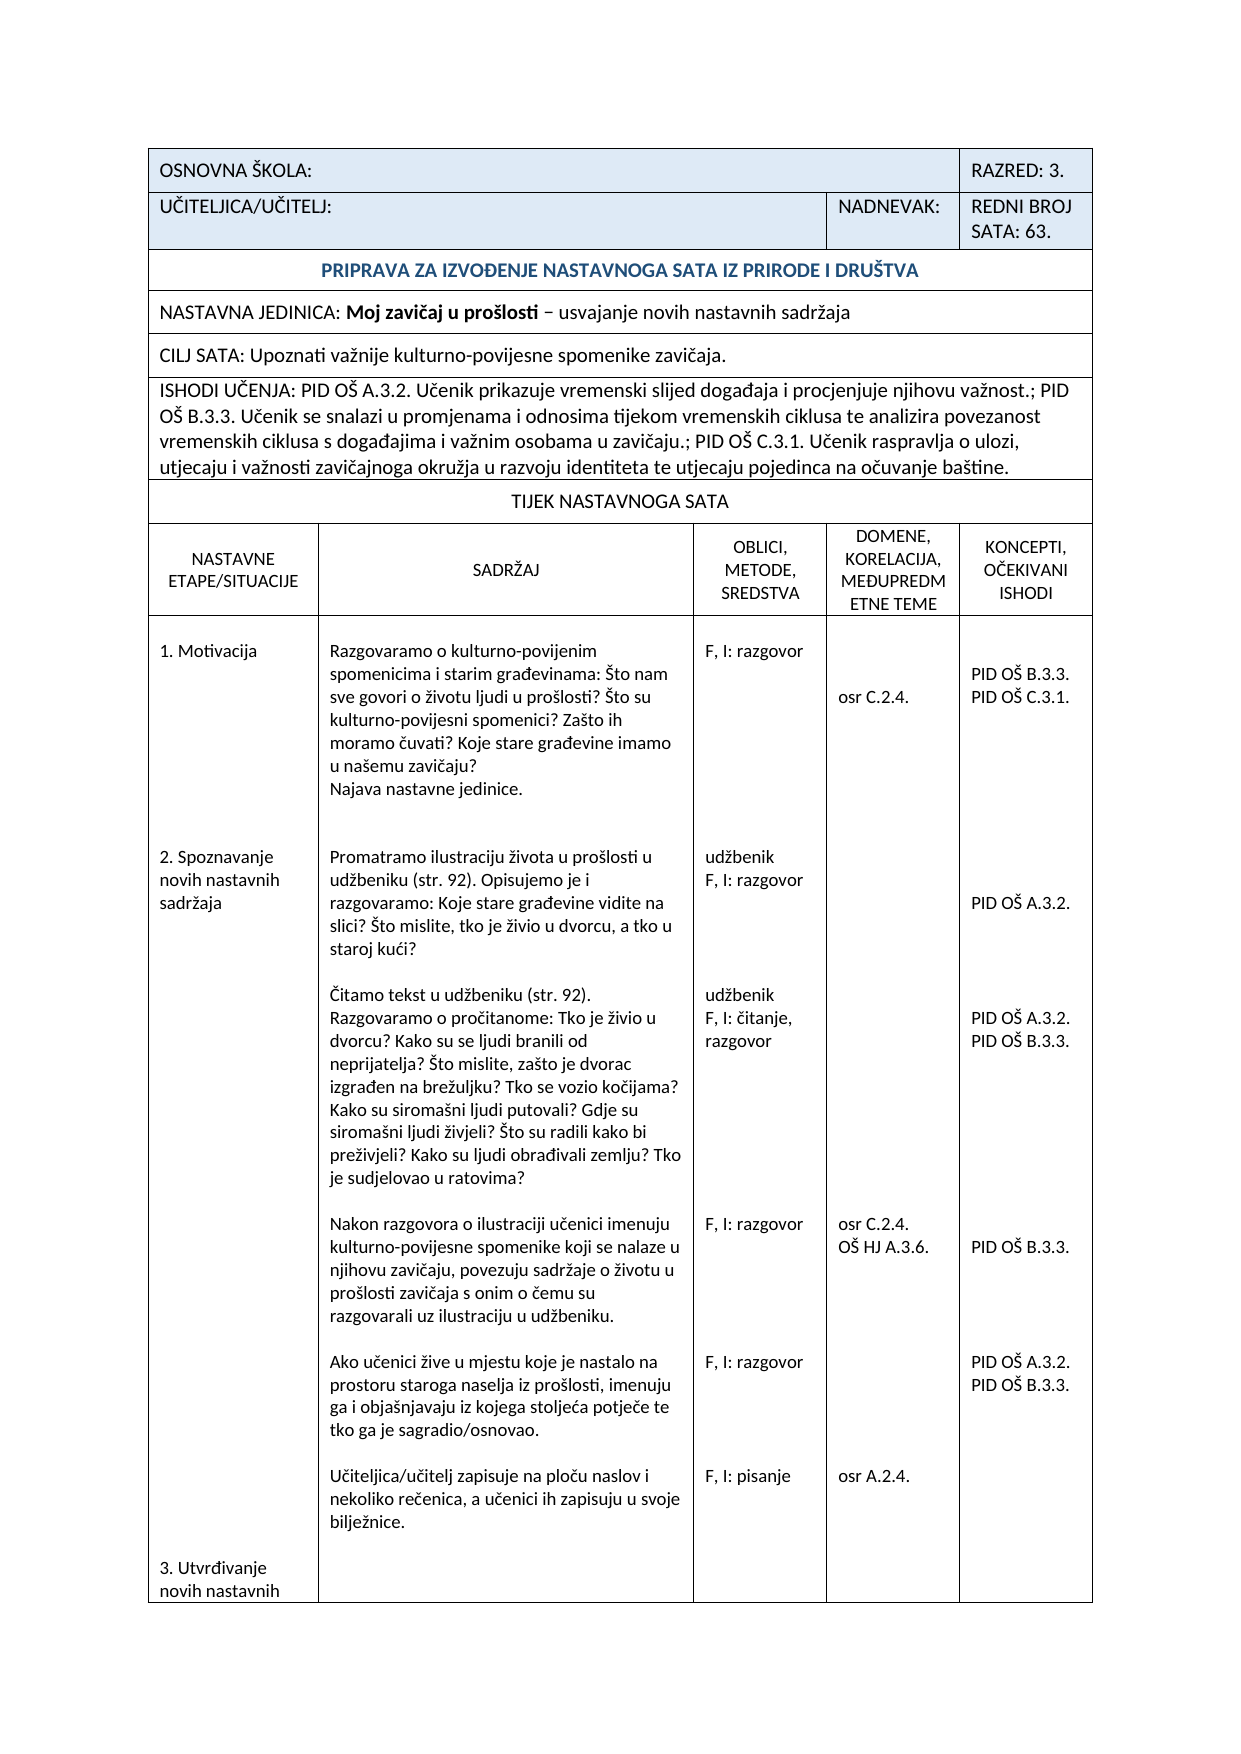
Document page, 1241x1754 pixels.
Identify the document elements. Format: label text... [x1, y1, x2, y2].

table_cell UČITELJICA/UČITELJ: [149, 193, 826, 249]
table_cell PRIPRAVA ZA IZVOĐENJE NASTAVNOGA SATA IZ PRIRODE I DRUŠTVA [149, 250, 1092, 289]
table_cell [827, 616, 959, 1602]
table_cell DOMENE, KORELACIJA, MEĐUPREDMETNE TEME [827, 524, 959, 615]
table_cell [960, 616, 1092, 1602]
table_cell SADRŽAJ [319, 524, 693, 615]
table_cell NADNEVAK: [827, 193, 959, 249]
table_cell OBLICI, METODE, SREDSTVA [694, 524, 826, 615]
table_header OSNOVNA ŠKOLA: [149, 149, 959, 192]
table_cell ISHODI UČENJA: PID OŠ A.3.2. Učenik prikazuje vremenski slijed događaja i procjenjuje njihovu važnost.; PID OŠ B.3.3. Učenik se snalazi u promjenama i odnosima tijekom vremenskih ciklusa te analizira povezanost vremenskih ciklusa s događajima i važnim osobama u zavičaju.; PID OŠ C.3.1. Učenik raspravlja o ulozi, utjecaju i važnosti zavičajnoga okružja u razvoju identiteta te utjecaju pojedinca na očuvanje baštine. [149, 378, 1092, 479]
table_cell REDNI BROJ SATA: 63. [960, 193, 1092, 249]
table_cell KONCEPTI, OČEKIVANI ISHODI [960, 524, 1092, 615]
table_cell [319, 616, 693, 1602]
table_cell NASTAVNE ETAPE/SITUACIJE [149, 524, 318, 615]
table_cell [694, 616, 826, 1602]
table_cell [149, 616, 318, 1602]
table_cell TIJEK NASTAVNOGA SATA [149, 480, 1092, 523]
table_cell CILJ SATA: Upoznati važnije kulturno-povijesne spomenike zavičaja. [149, 334, 1092, 377]
table_cell NASTAVNA JEDINICA: Moj zavičaj u prošlosti − usvajanje novih nastavnih sadržaja [149, 291, 1092, 333]
table_header RAZRED: 3. [960, 149, 1092, 192]
